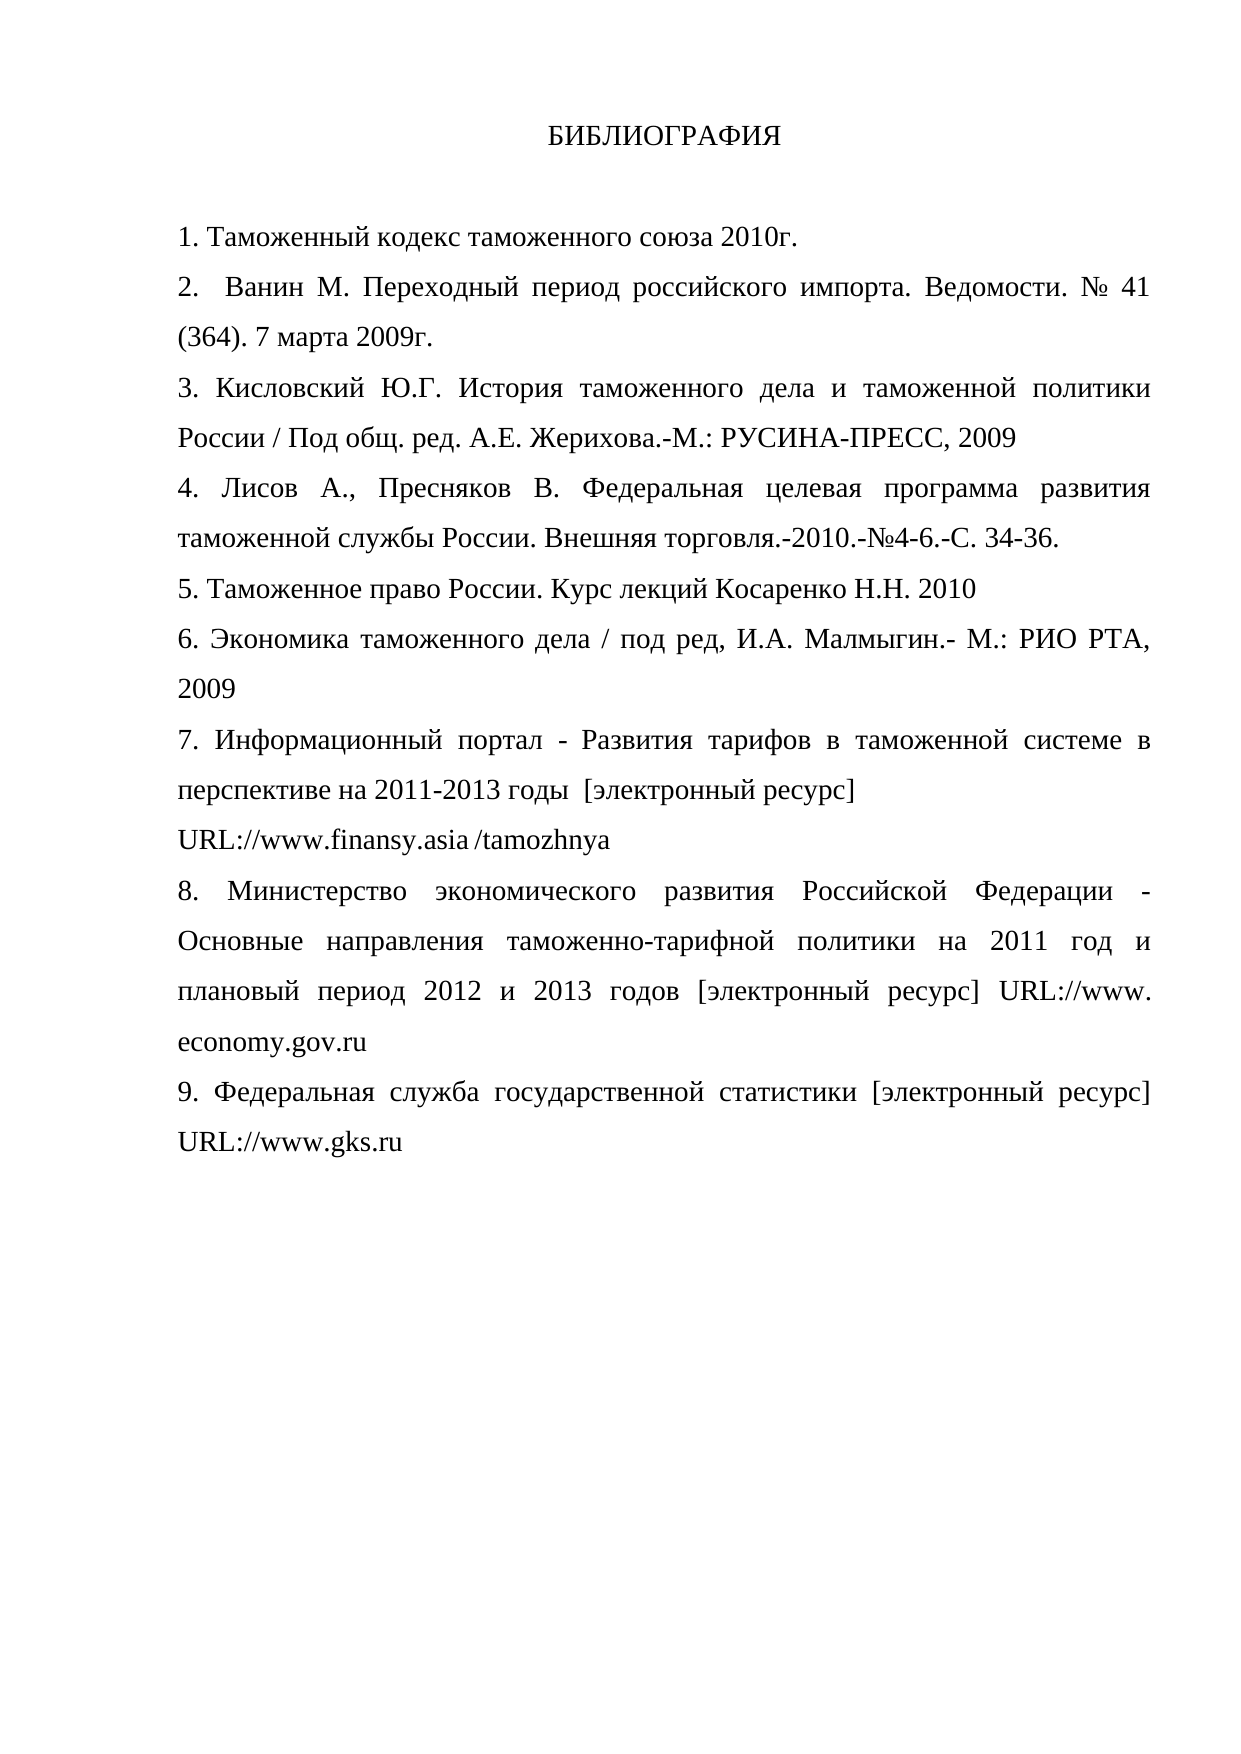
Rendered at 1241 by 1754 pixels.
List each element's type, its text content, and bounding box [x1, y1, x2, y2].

text 5. Таможенное право России. Курс лекций Косаренко Н.Н. 2010 [177, 571, 1152, 604]
text URL://www.finansy.asia /tamozhnya [177, 822, 1152, 856]
text 1. Таможенный кодекс таможенного союза 2010г. [177, 219, 1152, 252]
text 3. Кисловский Ю.Г. История таможенного дела и таможенной политики России / Под общ. ред. А.Е. Жерихова.-М.: РУСИНА-ПРЕСС, 2009 [177, 370, 1152, 453]
text 9. Федеральная служба государственной статистики [электронный ресурс] URL://www.gks.ru [177, 1074, 1152, 1158]
text 6. Экономика таможенного дела / под ред, И.А. Малмыгин.- М.: РИО РТА, 2009 [177, 621, 1152, 705]
text 7. Информационный портал - Развития тарифов в таможенной системе в перспективе на 2011-2013 годы [электронный ресурс] [177, 722, 1152, 806]
text 8. Министерство экономического развития Российской Федерации - Основные направления таможенно-тарифной политики на 2011 год и плановый период 2012 и 2013 годов [электронный ресурс] URL://www. economy.gov.ru [177, 873, 1152, 1057]
text 4. Лисов А., Пресняков В. Федеральная целевая программа развития таможенной службы России. Внешняя торговля.-2010.-№4-6.-С. 34-36. [177, 470, 1152, 554]
text БИБЛИОГРАФИЯ [177, 118, 1152, 152]
text 2. Ванин М. Переходный период российского импорта. Ведомости. № 41 (364). 7 марта 2009г. [177, 269, 1152, 353]
